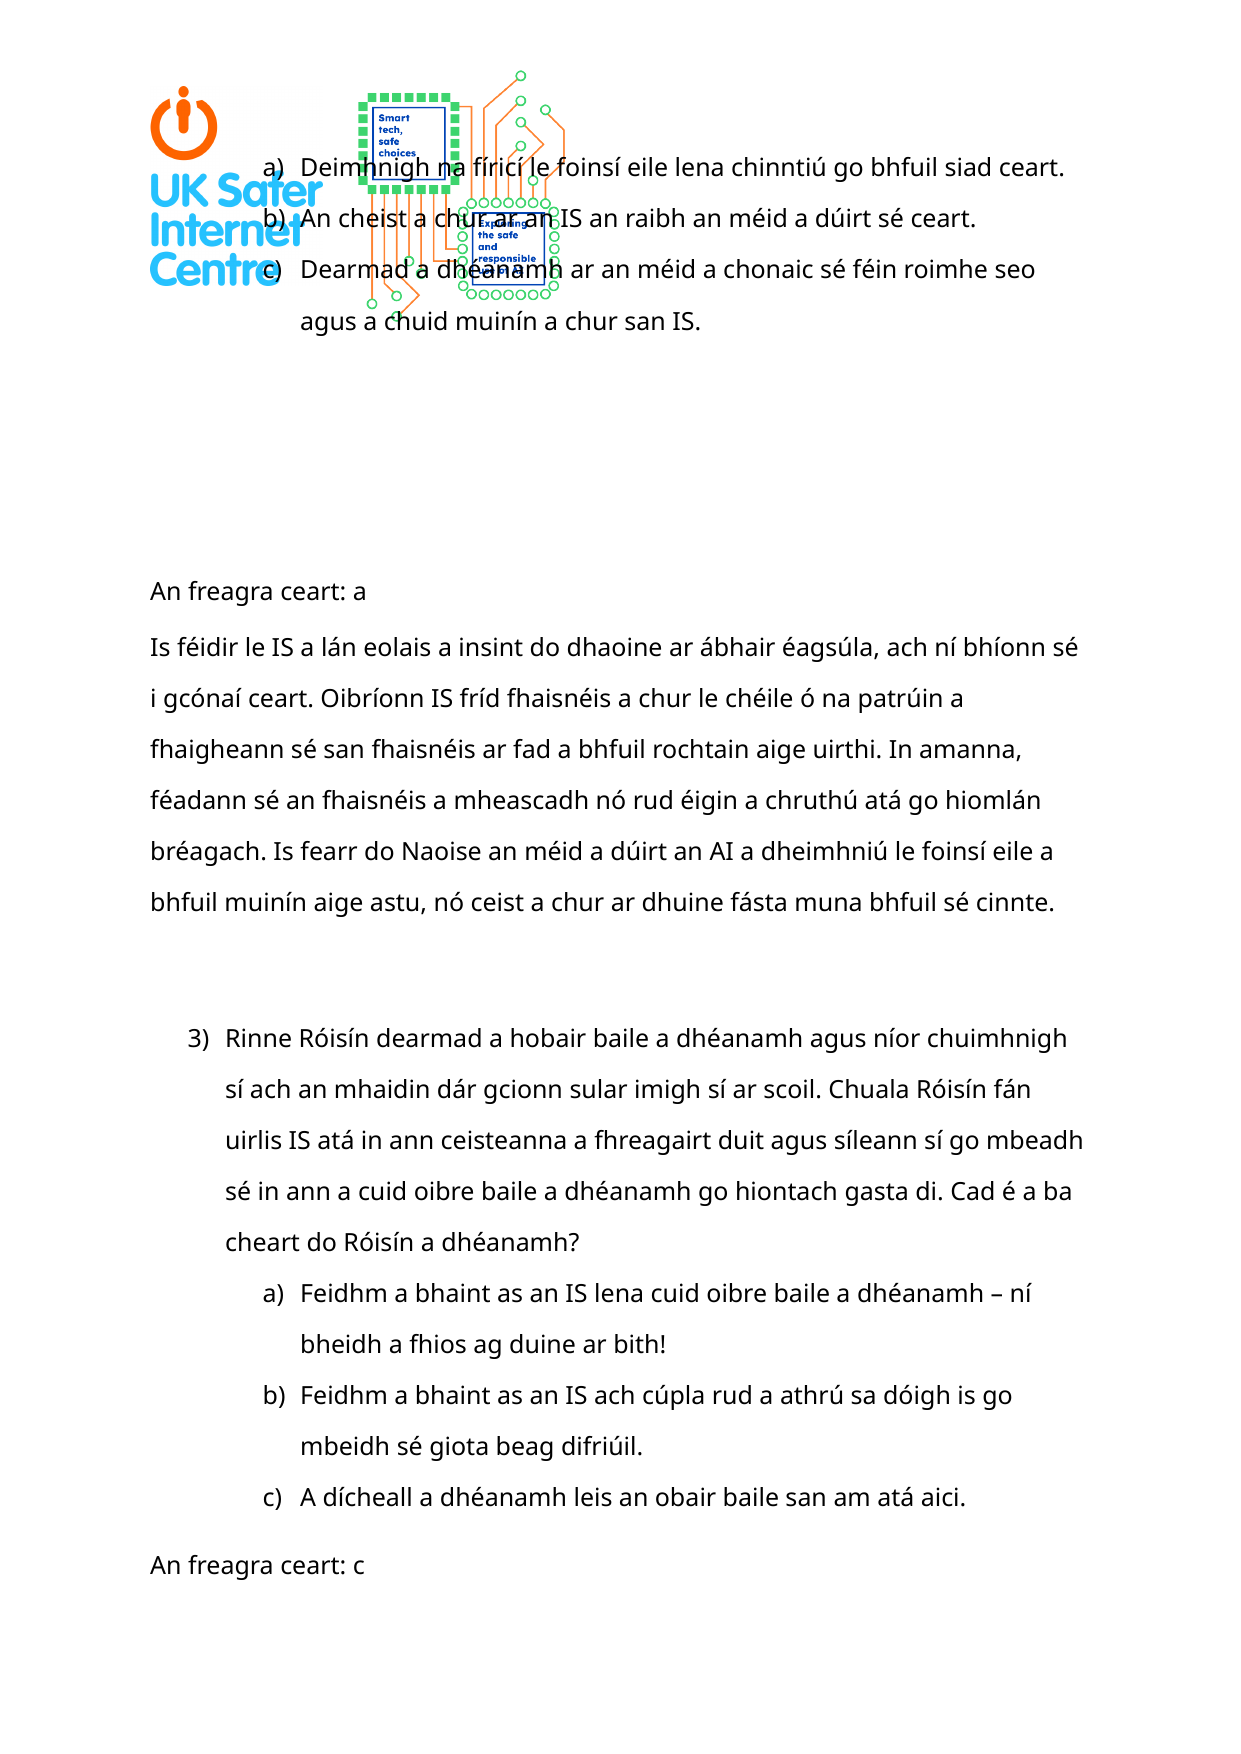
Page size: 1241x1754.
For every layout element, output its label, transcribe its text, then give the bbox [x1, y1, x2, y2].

list Dearmad a dhéanamh ar an méid a chonaic sé féin roimhe seo agus a chuid muinín a chur san IS. [262, 252, 1090, 337]
list A dícheall a dhéanamh leis an obair baile san am atá aici. [262, 1480, 1090, 1514]
picture [358, 184, 565, 201]
text Is féidir le IS a lán eolais a insint do dhaoine ar ábhair éagsúla, ach ní bhíonn sé i gcónaí ceart. Oibríonn IS fríd fhaisnéis a chur le chéile ó na patrúin a fhaigheann sé san fhaisnéis ar fad a bhfuil rochtain aige uirthi. In amanna, féadann sé an fhaisnéis a mheascadh nó rud éigin a chruthú atá go hiomlán bréagach. Is fearr do Naoise an méid a dúirt an AI a dheimhniú le foinsí eile a bhfuil muinín aige astu, nó ceist a chur ar dhuine fásta muna bhfuil sé cinnte. [150, 630, 1090, 919]
list Deimhnigh na fíricí le foinsí eile lena chinntiú go bhfuil siad ceart. [262, 150, 1090, 184]
picture [150, 86, 323, 286]
list Feidhm a bhaint as an IS lena cuid oibre baile a dhéanamh – ní bheidh a fhios ag duine ar bith! [262, 1276, 1090, 1361]
text An freagra ceart: a [150, 574, 1090, 608]
text An freagra ceart: c [150, 1547, 1090, 1582]
list An cheist a chur ar an IS an raibh an méid a dúirt sé ceart. [262, 201, 1090, 235]
list Rinne Róisín dearmad a hobair baile a dhéanamh agus níor chuimhnigh sí ach an mhaidin dár gcionn sular imigh sí ar scoil. Chuala Róisín fán uirlis IS atá in ann ceisteanna a fhreagairt duit agus síleann sí go mbeadh sé in ann a cuid oibre baile a dhéanamh go hiontach gasta di. Cad é a ba cheart do Róisín a dhéanamh? [187, 1020, 1090, 1259]
list Feidhm a bhaint as an IS ach cúpla rud a athrú sa dóigh is go mbeidh sé giota beag difriúil. [262, 1378, 1090, 1463]
picture [358, 235, 565, 252]
picture [358, 70, 565, 150]
